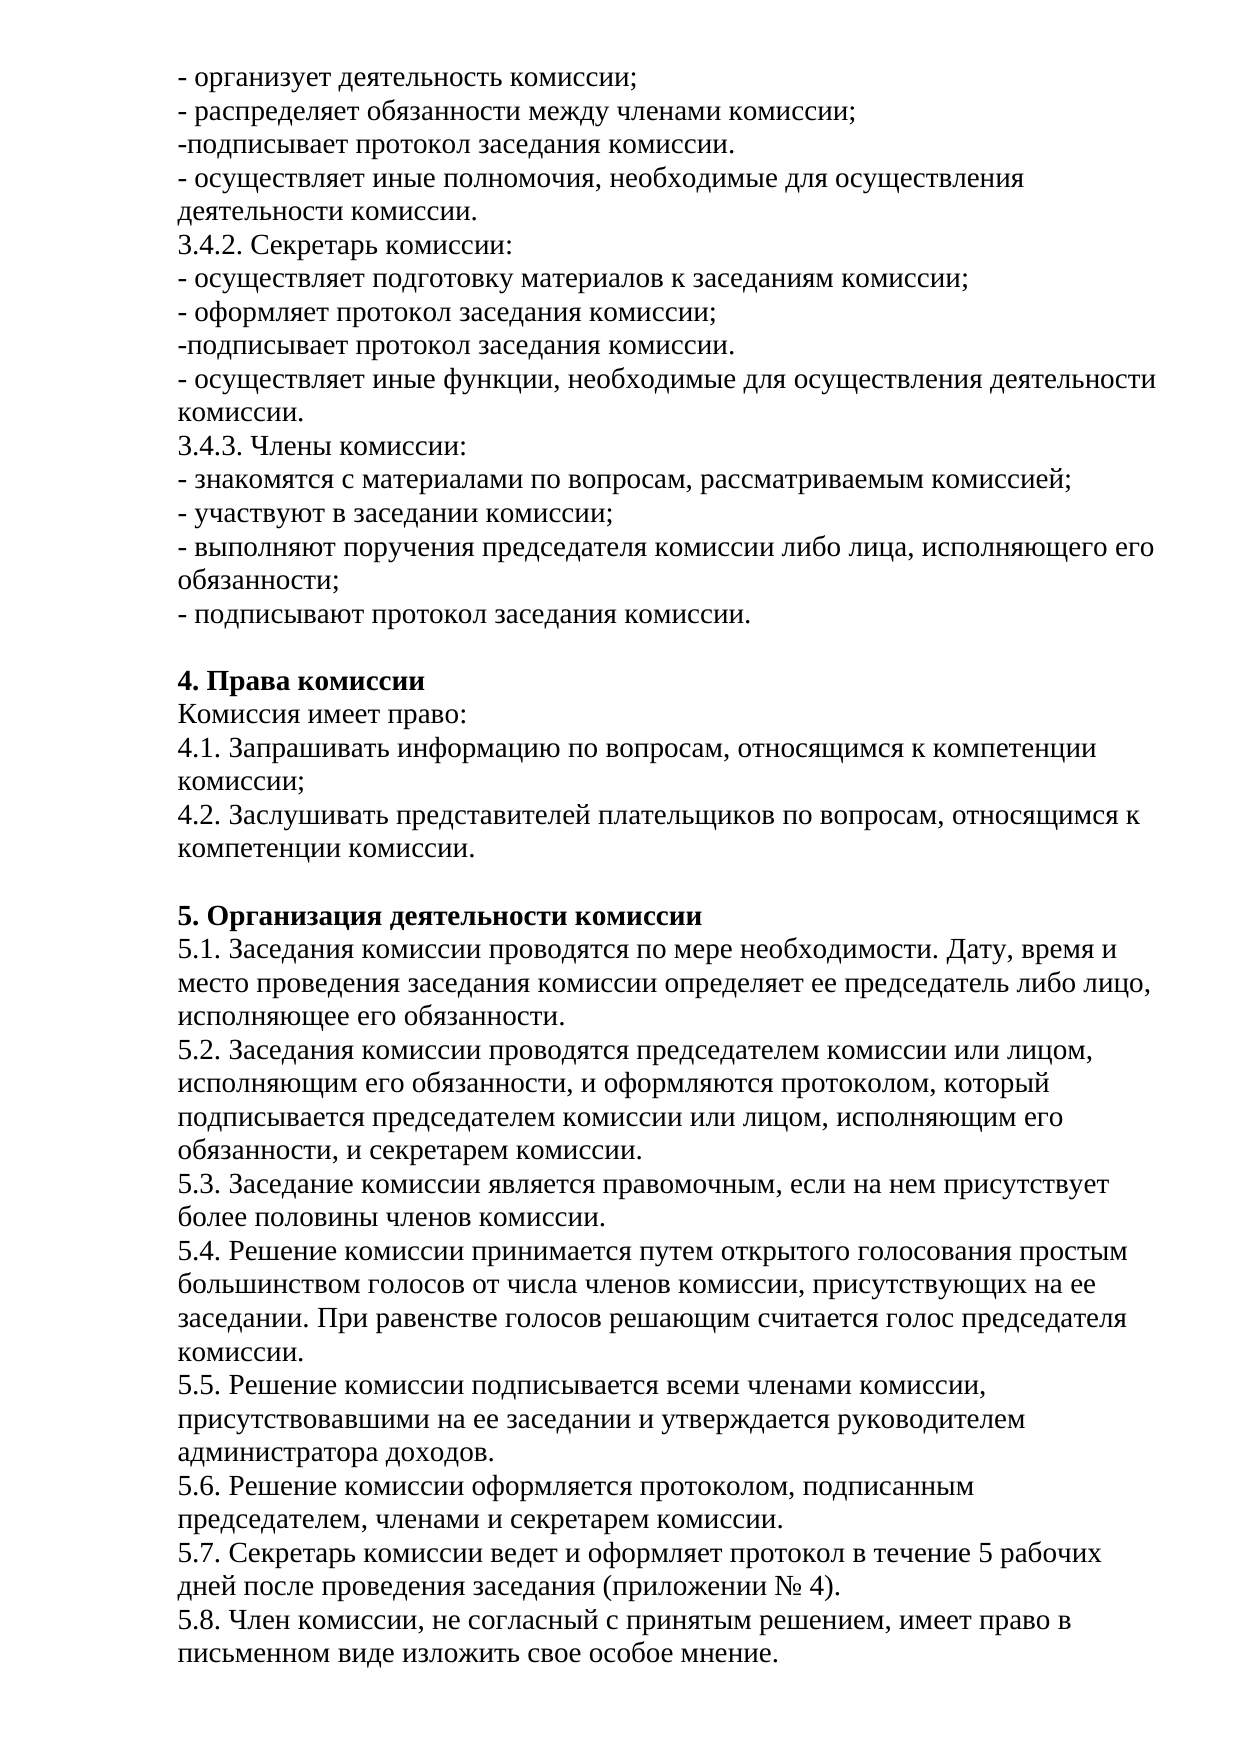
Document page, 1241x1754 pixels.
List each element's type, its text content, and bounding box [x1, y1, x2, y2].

text -подписывает протокол заседания комиссии. [177, 126, 1163, 160]
text 5.5. Решение комиссии подписывается всеми членами комиссии, присутствовавшими на ее заседании и утверждается руководителем администратора доходов. [177, 1367, 1163, 1468]
text 3.4.3. Члены комиссии: [177, 428, 1163, 462]
text - знакомятся с материалами по вопросам, рассматриваемым комиссией; [177, 462, 1163, 495]
text 5. Организация деятельности комиссии [177, 898, 1163, 931]
text - организует деятельность комиссии; [177, 59, 1163, 93]
text - осуществляет иные полномочия, необходимые для осуществления деятельности комиссии. [177, 160, 1163, 227]
text 4. Права комиссии [177, 663, 1163, 696]
text - осуществляет иные функции, необходимые для осуществления деятельности комиссии. [177, 361, 1163, 428]
text - выполняют поручения председателя комиссии либо лица, исполняющего его обязанности; [177, 529, 1163, 596]
text - участвуют в заседании комиссии; [177, 495, 1163, 529]
text -подписывает протокол заседания комиссии. [177, 327, 1163, 361]
text Комиссия имеет право: [177, 696, 1163, 730]
text 3.4.2. Секретарь комиссии: [177, 227, 1163, 260]
text 5.4. Решение комиссии принимается путем открытого голосования простым большинством голосов от числа членов комиссии, присутствующих на ее заседании. При равенстве голосов решающим считается голос председателя комиссии. [177, 1233, 1163, 1367]
text - распределяет обязанности между членами комиссии; [177, 93, 1163, 126]
text 5.6. Решение комиссии оформляется протоколом, подписанным председателем, членами и секретарем комиссии. [177, 1468, 1163, 1535]
text - оформляет протокол заседания комиссии; [177, 294, 1163, 327]
text 5.7. Секретарь комиссии ведет и оформляет протокол в течение 5 рабочих дней после проведения заседания (приложении № 4). [177, 1535, 1163, 1602]
text 4.2. Заслушивать представителей плательщиков по вопросам, относящимся к компетенции комиссии. [177, 797, 1163, 864]
text 5.1. Заседания комиссии проводятся по мере необходимости. Дату, время и место проведения заседания комиссии определяет ее председатель либо лицо, исполняющее его обязанности. [177, 931, 1163, 1032]
text 4.1. Запрашивать информацию по вопросам, относящимся к компетенции комиссии; [177, 730, 1163, 797]
text - подписывают протокол заседания комиссии. [177, 596, 1163, 629]
text 5.8. Член комиссии, не согласный с принятым решением, имеет право в письменном виде изложить свое особое мнение. [177, 1602, 1163, 1669]
text 5.3. Заседание комиссии является правомочным, если на нем присутствует более половины членов комиссии. [177, 1166, 1163, 1233]
text 5.2. Заседания комиссии проводятся председателем комиссии или лицом, исполняющим его обязанности, и оформляются протоколом, который подписывается председателем комиссии или лицом, исполняющим его обязанности, и секретарем комиссии. [177, 1032, 1163, 1166]
text - осуществляет подготовку материалов к заседаниям комиссии; [177, 260, 1163, 294]
